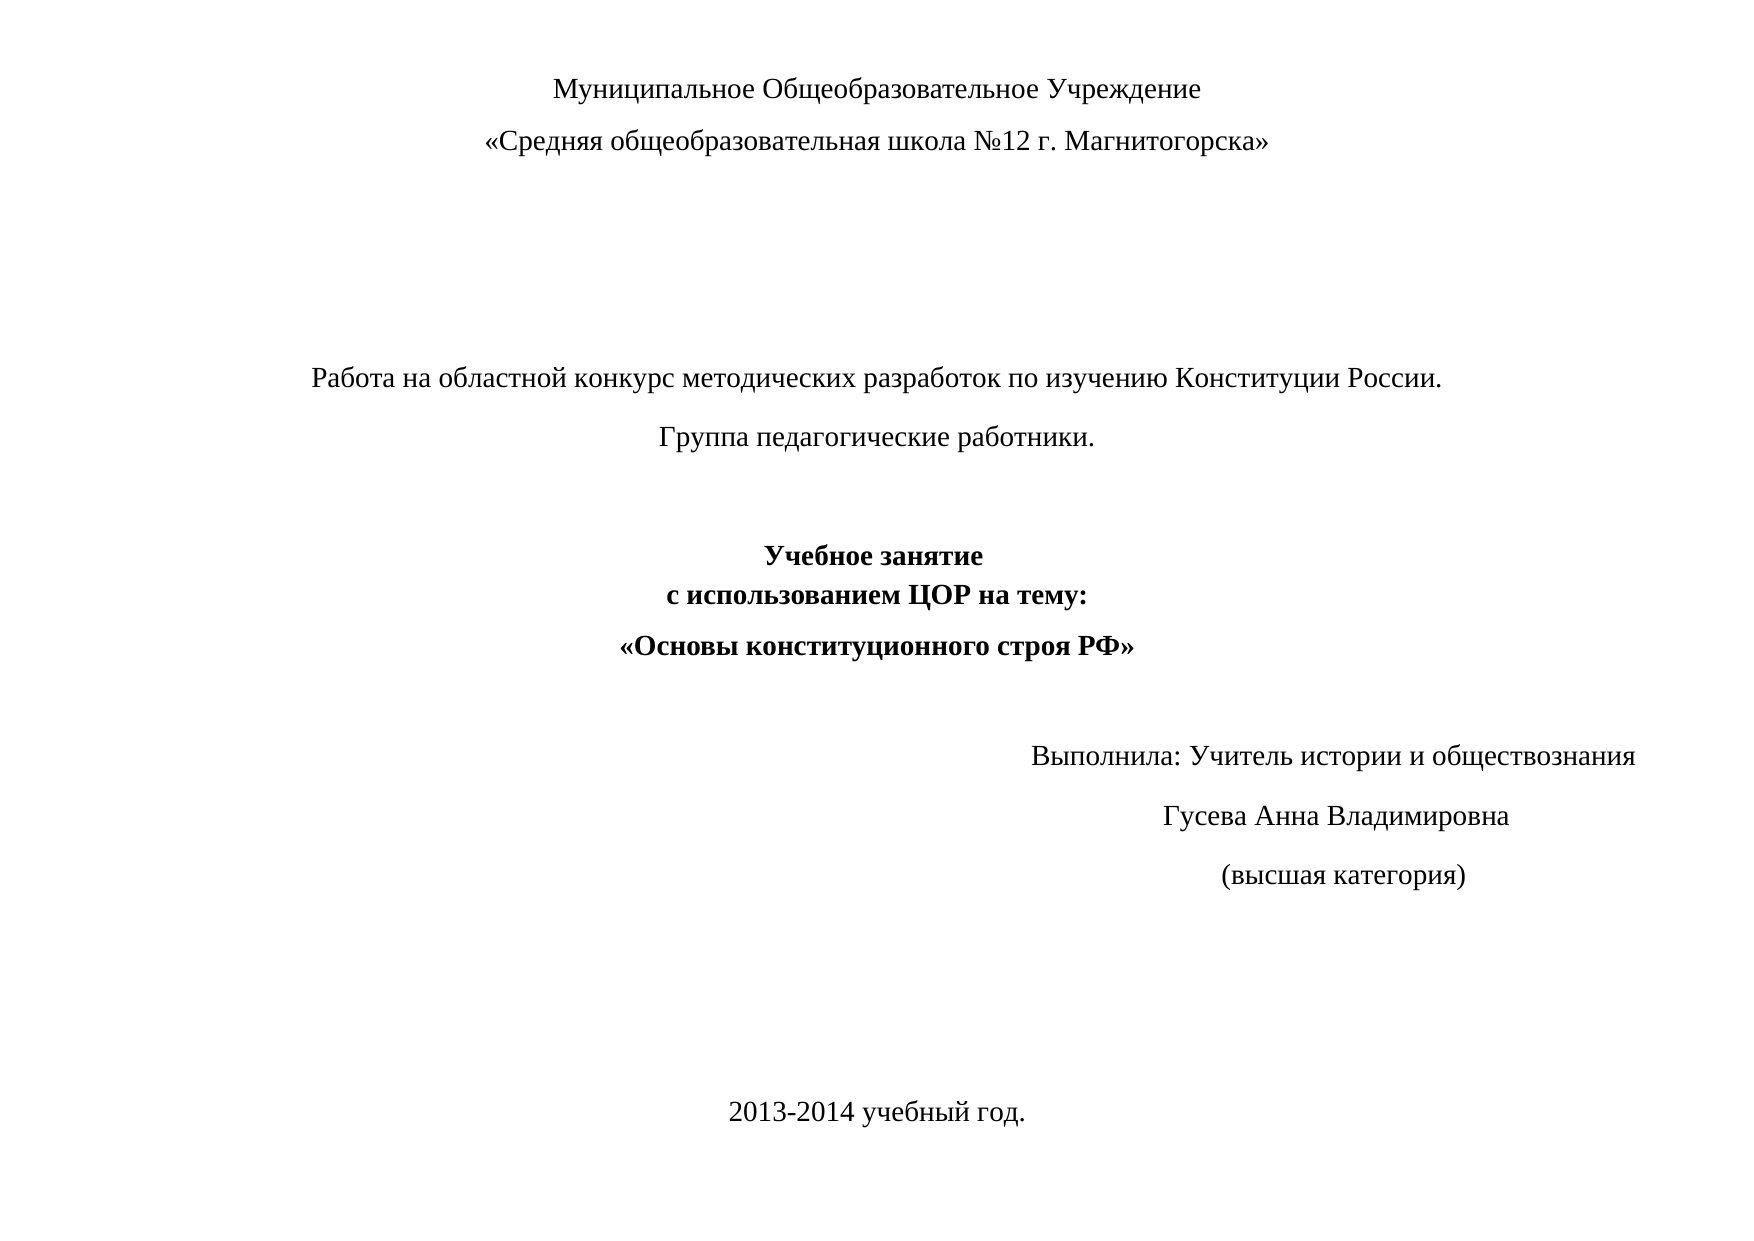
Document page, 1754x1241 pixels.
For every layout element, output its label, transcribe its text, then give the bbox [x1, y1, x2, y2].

subtitle Муниципальное Общеобразовательное Учреждение [118, 72, 1636, 105]
subtitle «Основы конституционного строя РФ» [118, 628, 1636, 661]
text Гусева Анна Владимировна [118, 798, 1636, 831]
text Работа на областной конкурс методических разработок по изучению Конституции России. [118, 360, 1636, 394]
text 2013-2014 учебный год. [118, 1094, 1636, 1128]
text Группа педагогические работники. [118, 419, 1636, 453]
text «Средняя общеобразовательная школа №12 г. Магнитогорска» [118, 123, 1636, 156]
subtitle Учебное занятие с использованием ЦОР на тему: [118, 538, 1636, 610]
text (высшая категория) [118, 857, 1636, 891]
text Выполнила: Учитель истории и обществознания [118, 738, 1636, 772]
